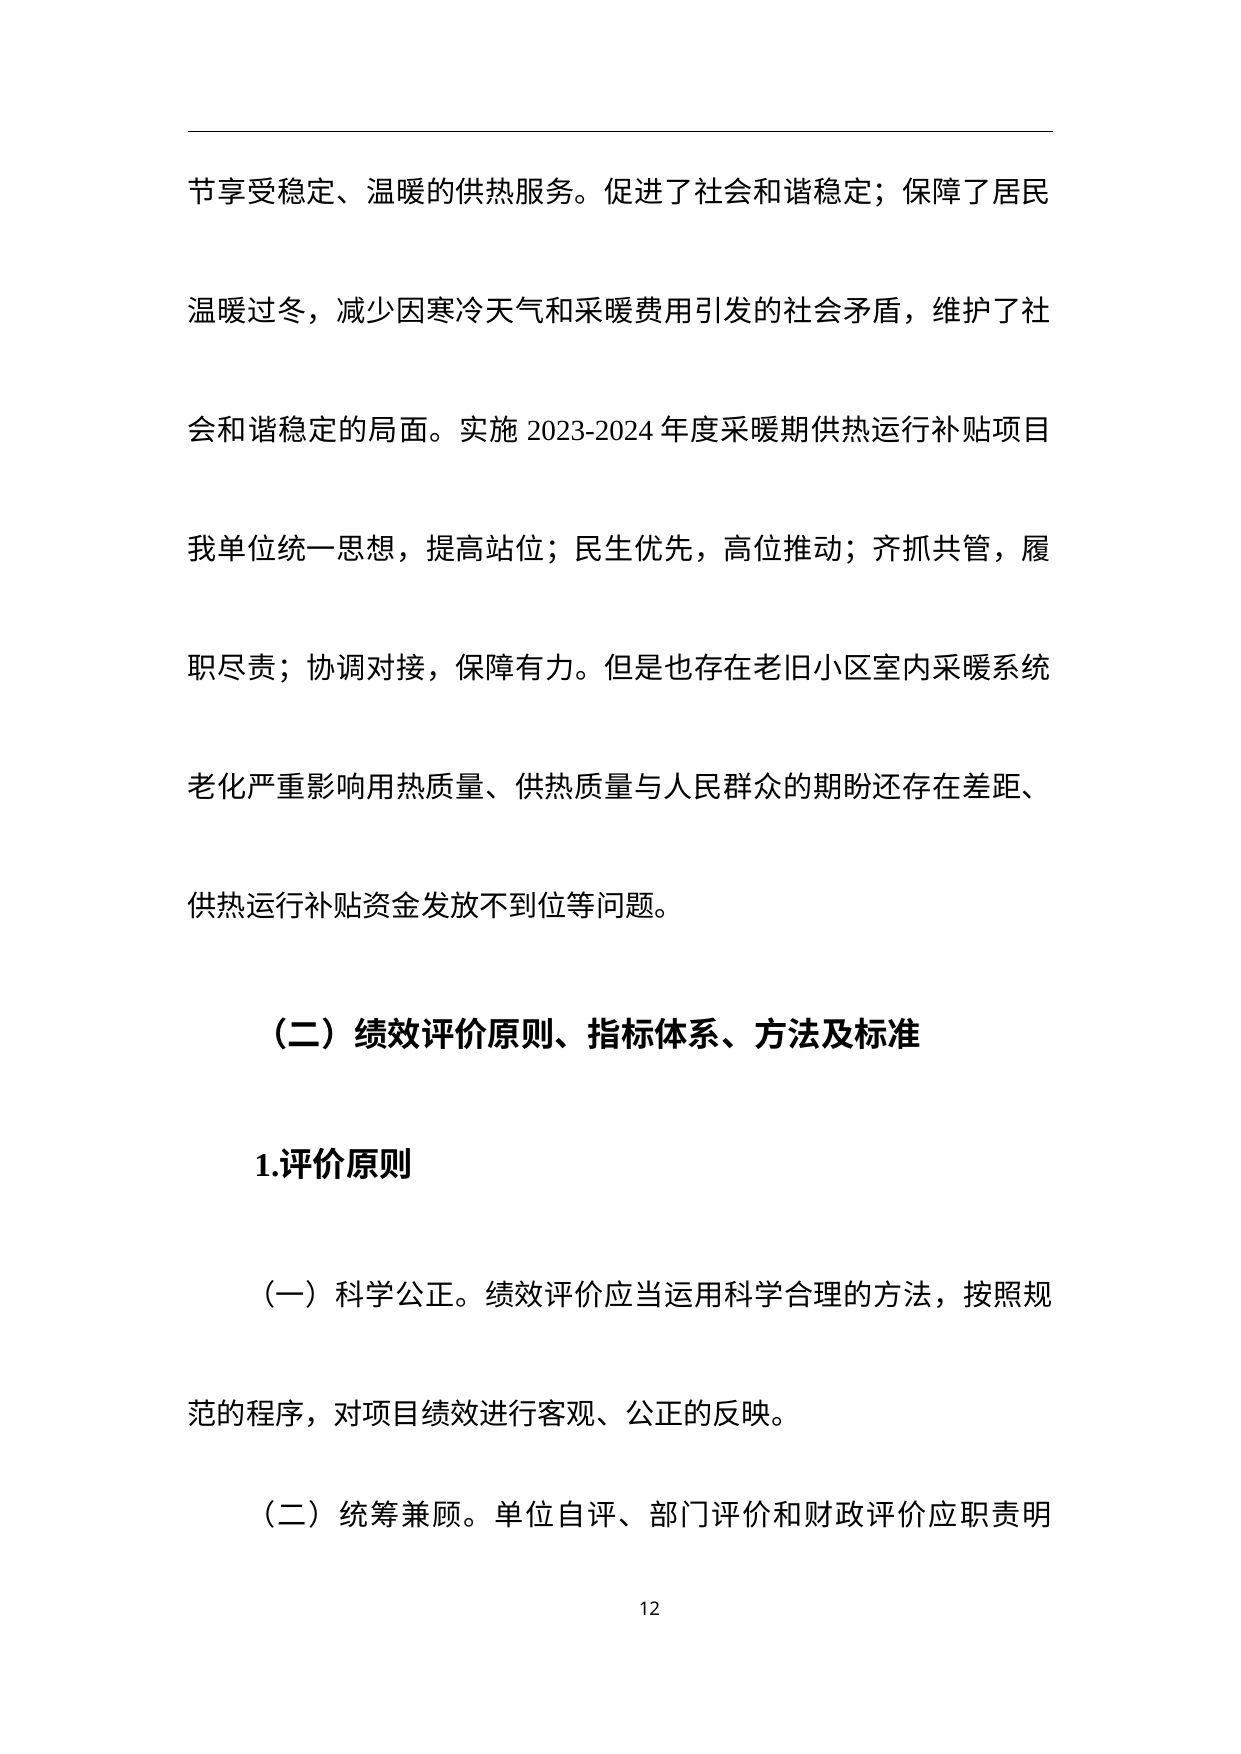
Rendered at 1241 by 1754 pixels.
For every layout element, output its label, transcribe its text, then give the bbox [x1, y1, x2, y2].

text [187, 150, 1053, 944]
subtitle 1.评价原则 [187, 1122, 1053, 1202]
subtitle （二）绩效评价原则、指标体系、方法及标准 [187, 992, 1053, 1071]
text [187, 1473, 1053, 1552]
text （一）科学公正。绩效评价应当运用科学合理的方法，按照规范的程序，对项目绩效进行客观、公正的反映。 [187, 1253, 1053, 1451]
